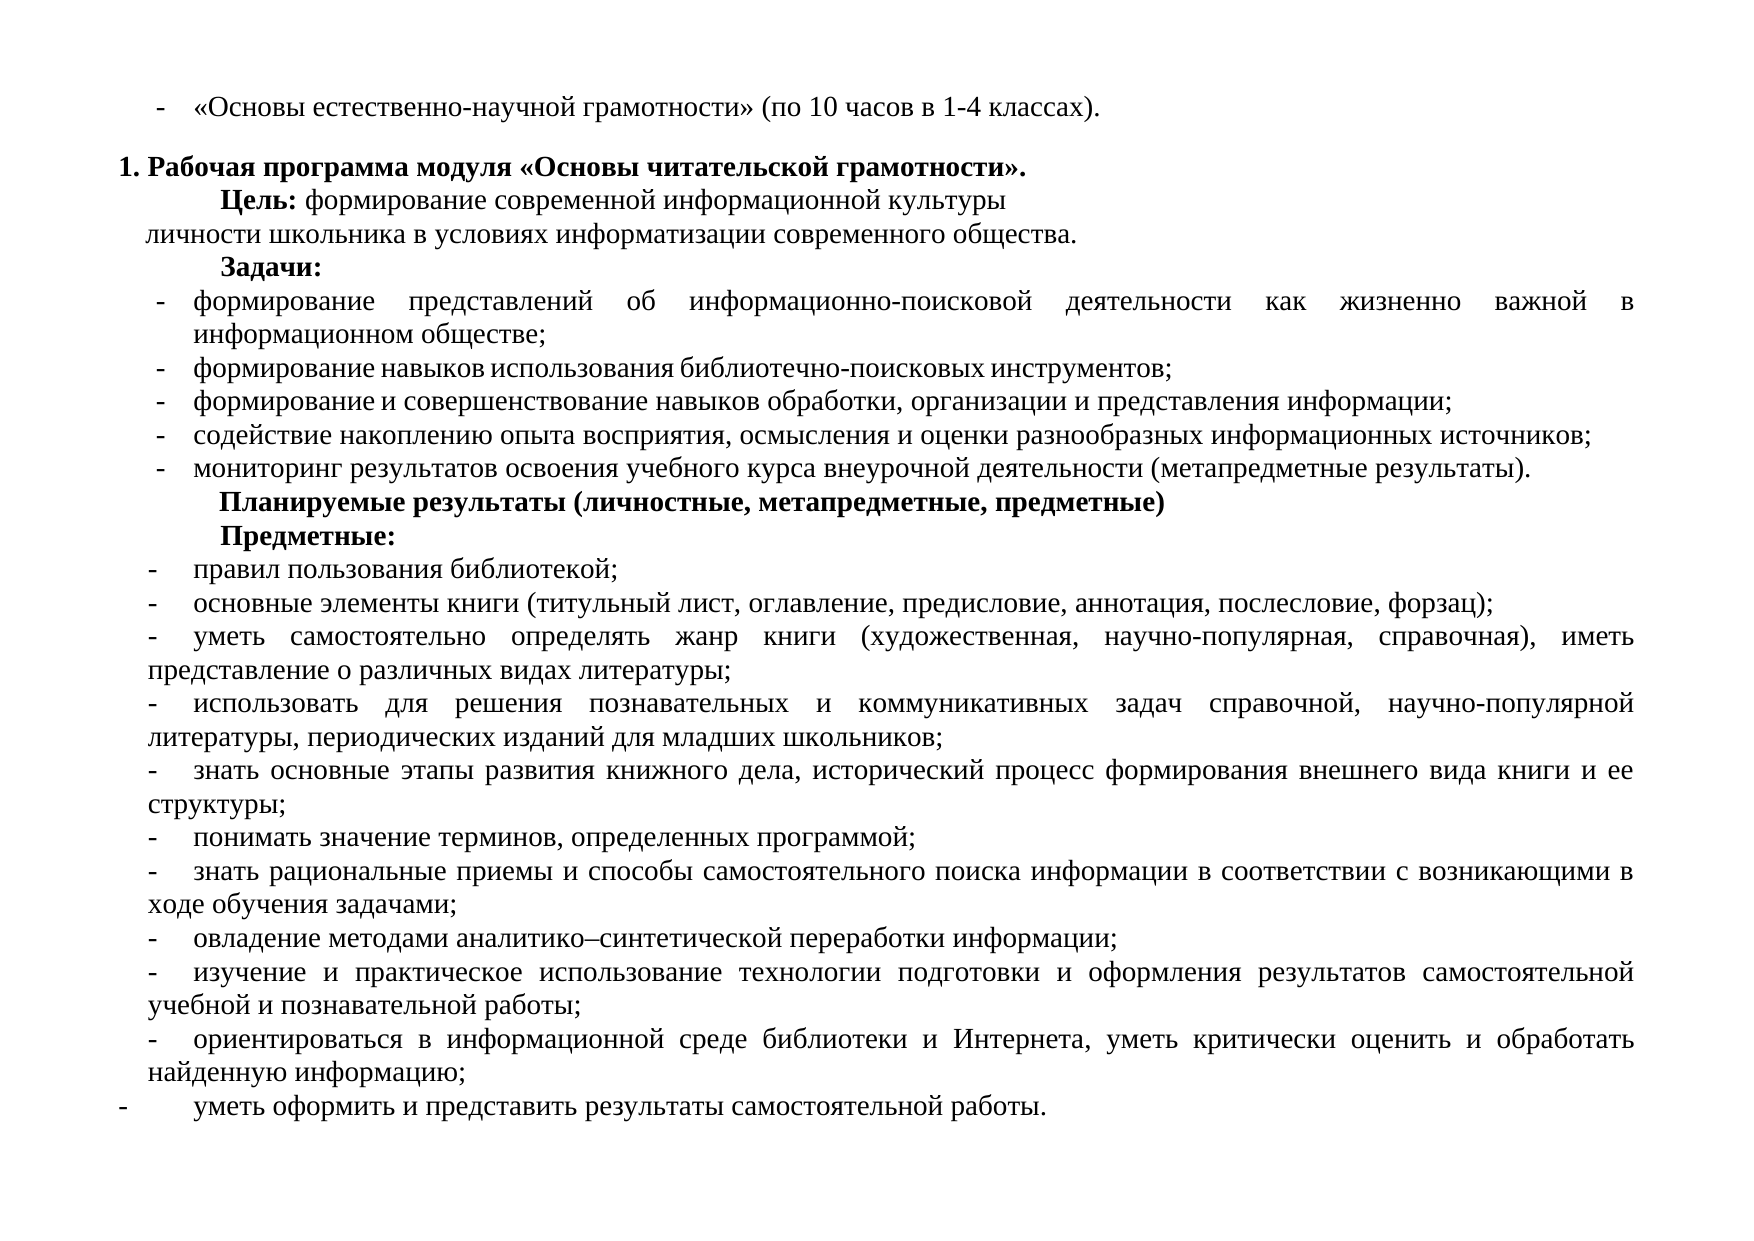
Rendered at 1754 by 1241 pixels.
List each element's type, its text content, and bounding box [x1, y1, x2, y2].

list уметь оформить и представить результаты самостоятельной работы. [118, 1088, 1636, 1121]
list мониторинг результатов освоения учебного курса внеурочной деятельности (метапредметные результаты). [156, 451, 1636, 484]
list уметь самостоятельно определять жанр книги (художественная, научно-популярная, справочная), иметь представление о различных видах литературы; [148, 618, 1636, 685]
list содействие накоплению опыта восприятия, осмысления и оценки разнообразных информационных источников; [156, 417, 1636, 451]
list формирование представлений об информационно-поисковой деятельности как жизненно важной в информационном обществе; [156, 283, 1636, 350]
text Предметные: [220, 518, 1636, 551]
text 1. Рабочая программа модуля «Основы читательской грамотности». [118, 149, 1636, 182]
list основные элементы книги (титульный лист, оглавление, предисловие, аннотация, послесловие, форзац); [148, 585, 1636, 618]
text Планируемые результаты (личностные, метапредметные, предметные) [145, 484, 1636, 518]
list изучение и практическое использование технологии подготовки и оформления результатов самостоятельной учебной и познавательной работы; [148, 954, 1636, 1021]
list правил пользования библиотекой; [148, 551, 1636, 585]
list овладение методами аналитико–синтетической переработки информации; [148, 920, 1636, 954]
text Цель: формирование современной информационной культуры [220, 182, 1636, 216]
text личности школьника в условиях информатизации современного общества. [145, 216, 1636, 249]
text Задачи: [220, 249, 1636, 283]
list знать основные этапы развития книжного дела, исторический процесс формирования внешнего вида книги и ее структуры; [148, 752, 1636, 819]
list понимать значение терминов, определенных программой; [148, 819, 1636, 853]
list ориентироваться в информационной среде библиотеки и Интернета, уметь критически оценить и обработать найденную информацию; [148, 1021, 1636, 1088]
list формирование навыков использования библиотечно-поисковых инструментов; [156, 350, 1636, 383]
list формирование и совершенствование навыков обработки, организации и представления информации; [156, 383, 1636, 417]
list использовать для решения познавательных и коммуникативных задач справочной, научно-популярной литературы, периодических изданий для младших школьников; [148, 685, 1636, 752]
list знать рациональные приемы и способы самостоятельного поиска информации в соответствии с возникающими в ходе обучения задачами; [148, 853, 1636, 920]
list «Основы естественно-научной грамотности» (по 10 часов в 1-4 классах). [156, 89, 1636, 122]
